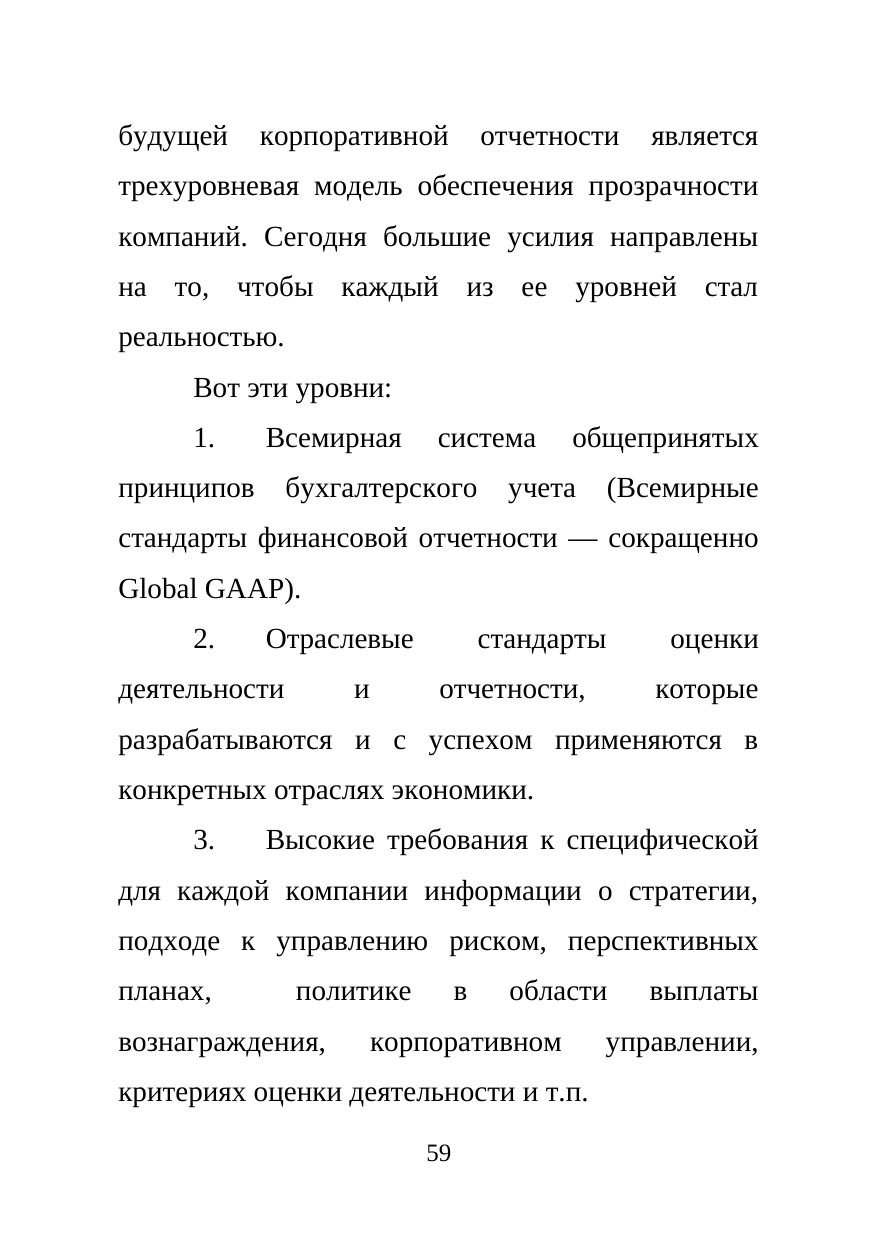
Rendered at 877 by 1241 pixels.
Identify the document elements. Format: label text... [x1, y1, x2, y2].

list Отраслевые стандарты оценки деятельности и отчетности, которые разрабатываются и с успехом применяются в конкретных отраслях экономики. [118, 621, 759, 806]
text Вот эти уровни: [118, 370, 759, 403]
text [118, 118, 759, 353]
list Всемирная система общепринятых принципов бухгалтерского учета (Всемирные стандарты финансовой отчетности — сокращенно Global GAAP). [118, 420, 759, 604]
list Высокие требования к специфической для каждой компании информации о стратегии, подходе к управлению риском, перспективных планах, политике в области выплаты вознаграждения, корпоративном управлении, критериях оценки деятельности и т.п. [118, 822, 759, 1108]
